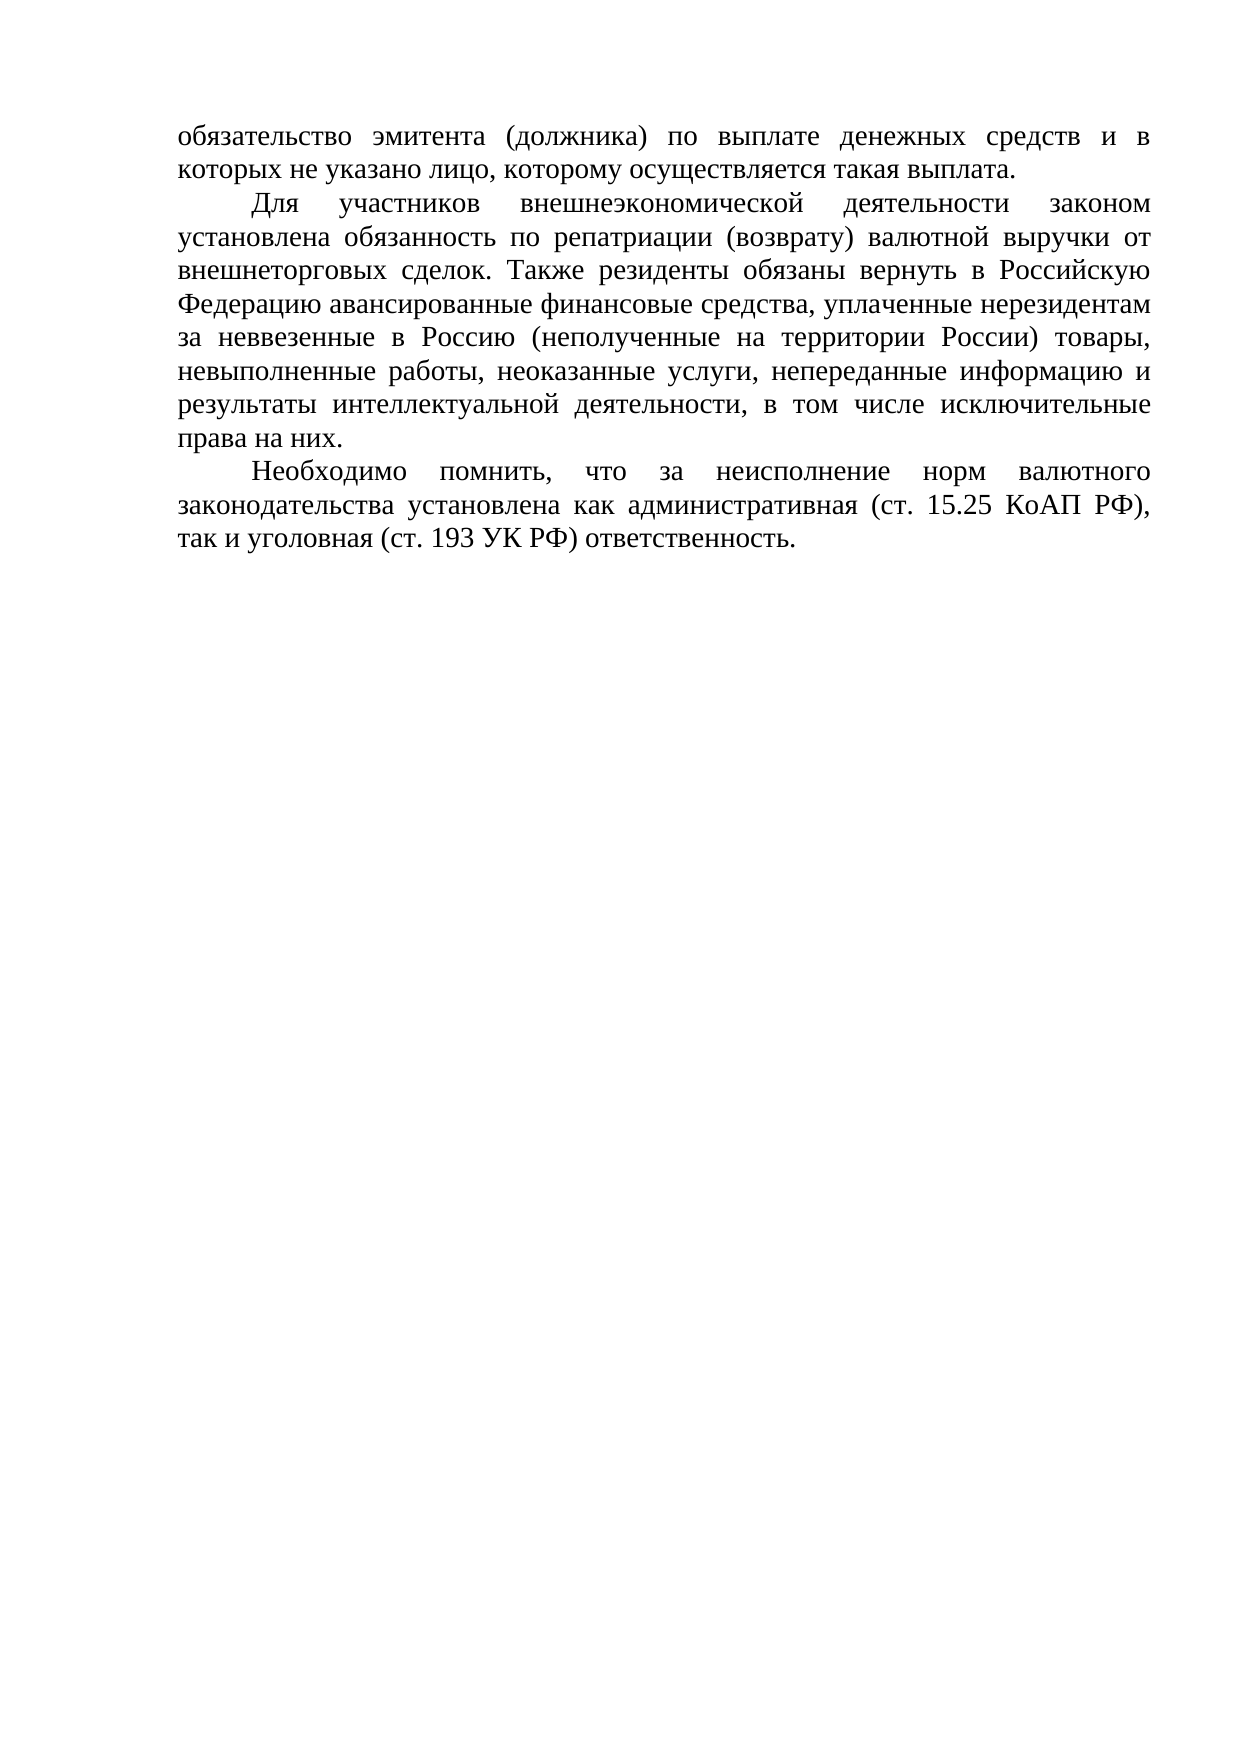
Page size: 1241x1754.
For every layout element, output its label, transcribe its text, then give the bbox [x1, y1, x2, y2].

text Для участников внешнеэкономической деятельности законом установлена обязанность по репатриации (возврату) валютной выручки от внешнеторговых сделок. Также резиденты обязаны вернуть в Российскую Федерацию авансированные финансовые средства, уплаченные нерезидентам за неввезенные в Россию (неполученные на территории России) товары, невыполненные работы, неоказанные услуги, непереданные информацию и результаты интеллектуальной деятельности, в том числе исключительные права на них. [177, 185, 1152, 453]
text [177, 118, 1152, 185]
text Необходимо помнить, что за неисполнение норм валютного законодательства установлена как административная (ст. 15.25 КоАП РФ), так и уголовная (ст. 193 УК РФ) ответственность. [177, 453, 1152, 554]
